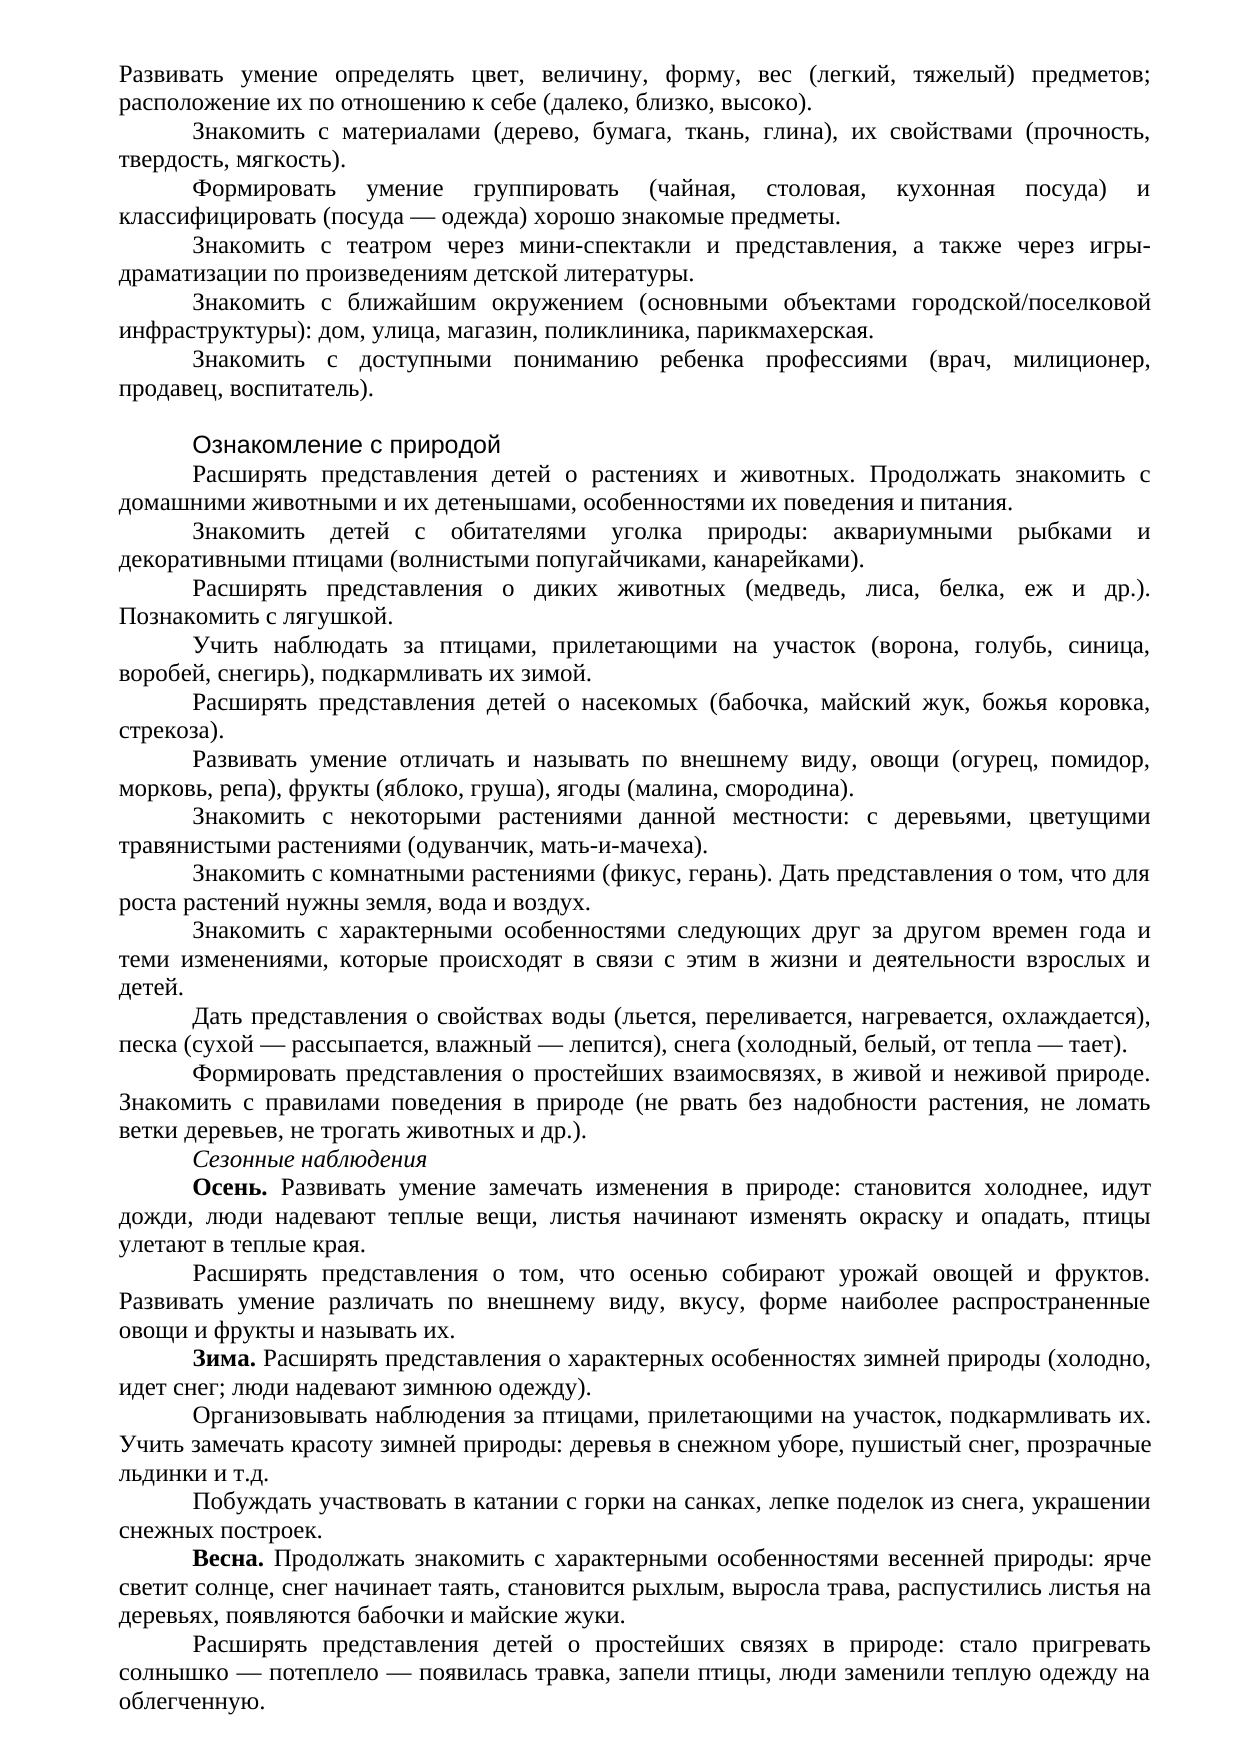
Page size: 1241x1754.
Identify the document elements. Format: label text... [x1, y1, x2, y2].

text Расширять представления детей о растениях и животных. Продолжать знакомить с домашними животными и их детенышами, особенностями их поведения и питания. [118, 459, 1152, 516]
text Знакомить с театром через мини-спектакли и представления, а также через игры-драматизации по произведениям детской литературы. [118, 230, 1152, 287]
text Знакомить с ближайшим окружением (основными объектами городской/поселковой инфраструктуры): дом, улица, магазин, поликлиника, парикмахерская. [118, 287, 1152, 344]
text Формировать умение группировать (чайная, столовая, кухонная посуда) и классифицировать (посуда — одежда) хорошо знакомые предметы. [118, 173, 1151, 230]
text Расширять представления о том, что осенью собирают урожай овощей и фруктов. Развивать умение различать по внешнему виду, вкусу, форме наиболее распространенные овощи и фрукты и называть их. [118, 1258, 1152, 1344]
text Знакомить с некоторыми растениями данной местности: с деревьями, цветущими травянистыми растениями (одуванчик, мать-и-мачеха). [118, 802, 1152, 859]
text Сезонные наблюдения [192, 1144, 1152, 1173]
text Расширять представления детей о простейших связях в природе: стало пригревать солнышко — потеплело — появилась травка, запели птицы, люди заменили теплую одежду на облегченную. [118, 1629, 1152, 1715]
text Формировать представления о простейших взаимосвязях, в живой и неживой природе. Знакомить с правилами поведения в природе (не рвать без надобности растения, не ломать ветки деревьев, не трогать животных и др.). [118, 1058, 1152, 1144]
text Организовывать наблюдения за птицами, прилетающими на участок, подкармливать их. Учить замечать красоту зимней природы: деревья в снежном уборе, пушистый снег, прозрачные льдинки и т.д. [118, 1401, 1152, 1487]
text Осень. Развивать умение замечать изменения в природе: становится холоднее, идут дожди, люди надевают теплые вещи, листья начинают изменять окраску и опадать, птицы улетают в теплые края. [118, 1173, 1152, 1258]
text Весна. Продолжать знакомить с характерными особенностями весенней природы: ярче светит солнце, снег начинает таять, становится рыхлым, выросла трава, распустились листья на деревьях, появляются бабочки и майские жуки. [118, 1544, 1152, 1629]
text Зима. Расширять представления о характерных особенностях зимней природы (холодно, идет снег; люди надевают зимнюю одежду). [118, 1344, 1152, 1401]
text Развивать умение отличать и называть по внешнему виду, овощи (огурец, помидор, морковь, репа), фрукты (яблоко, груша), ягоды (малина, смородина). [118, 744, 1152, 802]
text Знакомить с материалами (дерево, бумага, ткань, глина), их свойствами (прочность, твердость, мягкость). [118, 116, 1152, 173]
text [118, 59, 1152, 116]
text Расширять представления о диких животных (медведь, лиса, белка, еж и др.). Познакомить с лягушкой. [118, 573, 1152, 630]
text Знакомить детей с обитателями уголка природы: аквариумными рыбками и декоративными птицами (волнистыми попугайчиками, канарейками). [118, 516, 1152, 573]
text Знакомить с характерными особенностями следующих друг за другом времен года и теми изменениями, которые происходят в связи с этим в жизни и деятельности взрослых и детей. [118, 916, 1152, 1001]
text Ознакомление с природой [192, 431, 1152, 459]
text Учить наблюдать за птицами, прилетающими на участок (ворона, голубь, синица, воробей, снегирь), подкармливать их зимой. [118, 630, 1152, 687]
text Дать представления о свойствах воды (льется, переливается, нагревается, охлаждается), песка (сухой — рассыпается, влажный — лепится), снега (холодный, белый, от тепла — тает). [118, 1001, 1152, 1058]
text Расширять представления детей о насекомых (бабочка, майский жук, божья коровка, стрекоза). [118, 687, 1152, 744]
text Знакомить с доступными пониманию ребенка профессиями (врач, милиционер, продавец, воспитатель). [118, 344, 1152, 402]
text Побуждать участвовать в катании с горки на санках, лепке поделок из снега, украшении снежных построек. [118, 1487, 1152, 1544]
text Знакомить с комнатными растениями (фикус, герань). Дать представления о том, что для роста растений нужны земля, вода и воздух. [118, 859, 1152, 916]
